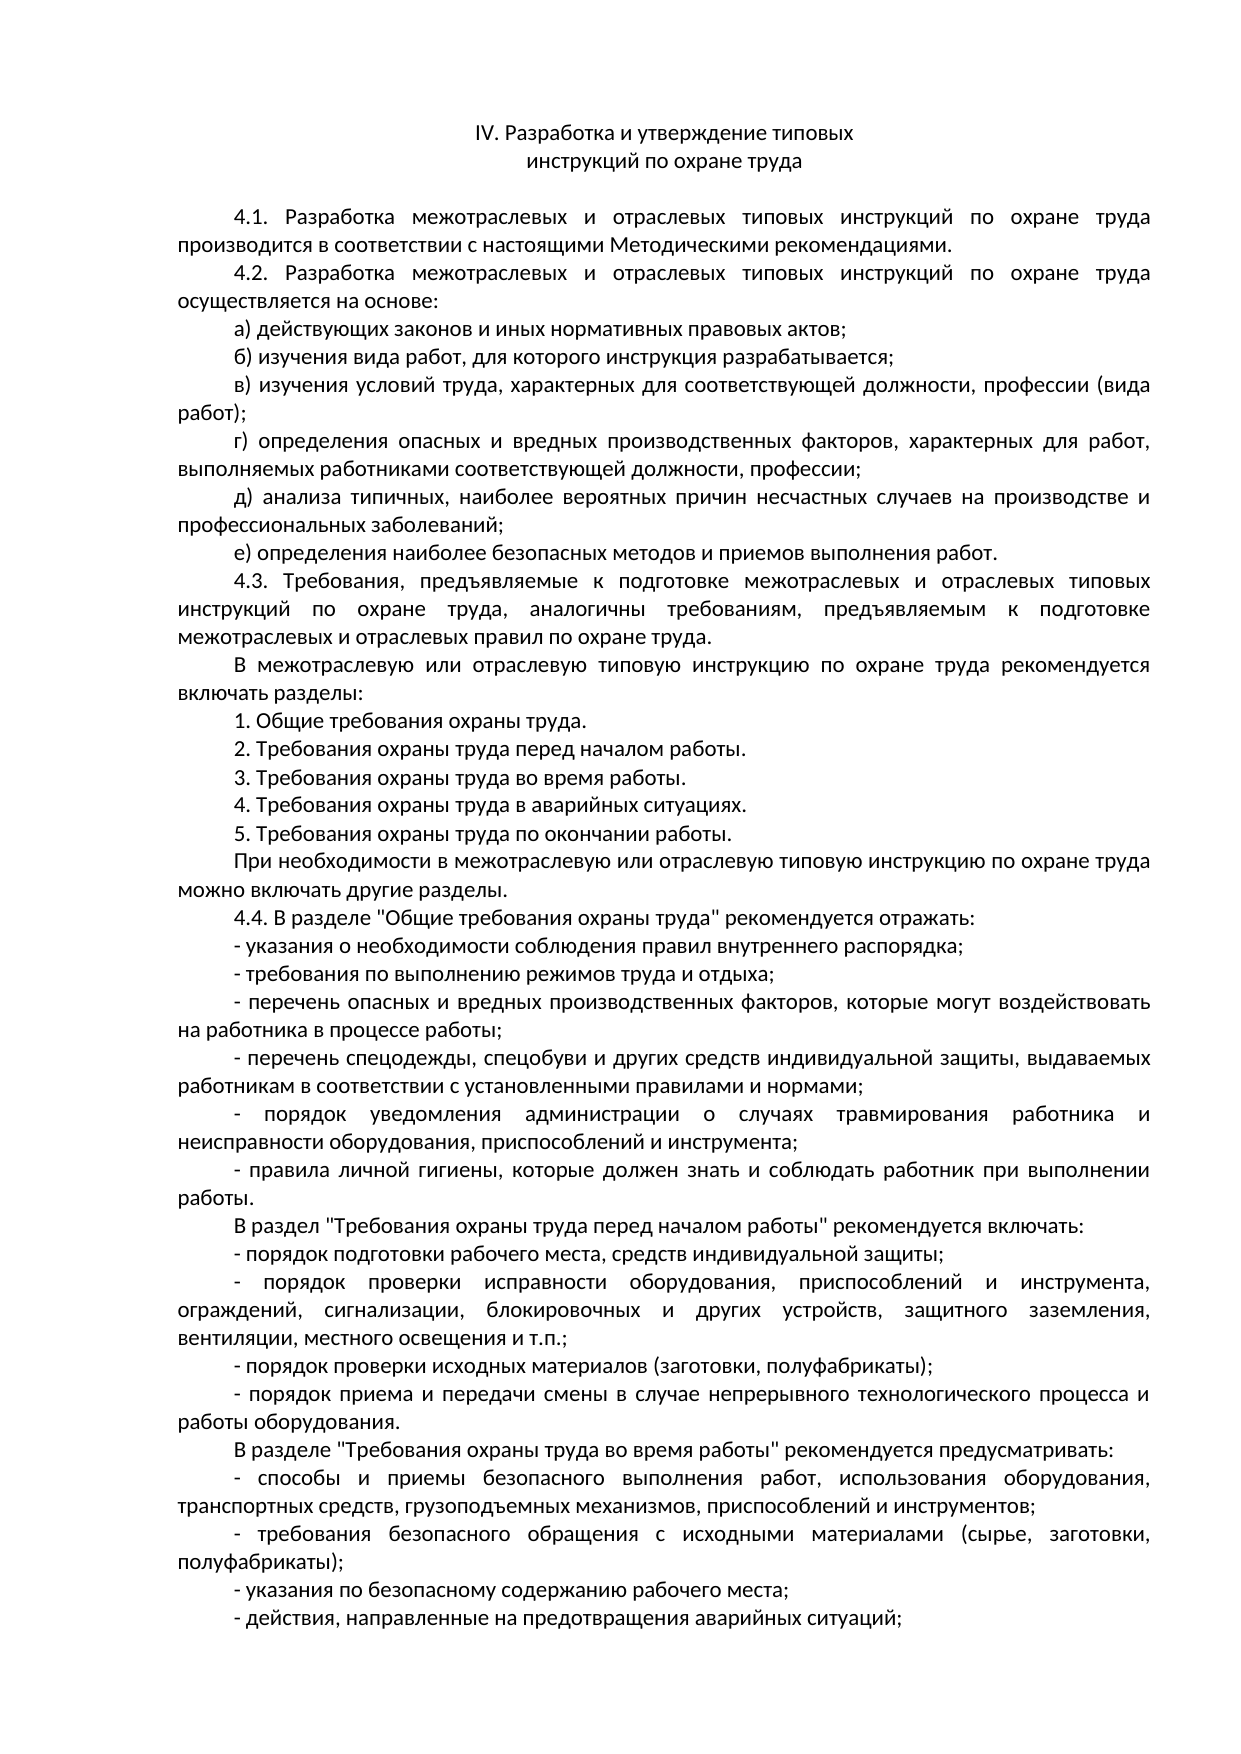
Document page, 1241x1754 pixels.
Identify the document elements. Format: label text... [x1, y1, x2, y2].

text б) изучения вида работ, для которого инструкция разрабатывается; [177, 342, 1152, 370]
text - порядок проверки исходных материалов (заготовки, полуфабрикаты); [177, 1351, 1152, 1379]
text 5. Требования охраны труда по окончании работы. [177, 819, 1152, 847]
text 4.3. Требования, предъявляемые к подготовке межотраслевых и отраслевых типовых инструкций по охране труда, аналогичны требованиям, предъявляемым к подготовке межотраслевых и отраслевых правил по охране труда. [177, 566, 1152, 651]
text - порядок проверки исправности оборудования, приспособлений и инструмента, ограждений, сигнализации, блокировочных и других устройств, защитного заземления, вентиляции, местного освещения и т.п.; [177, 1267, 1152, 1351]
text В раздел "Требования охраны труда перед началом работы" рекомендуется включать: [177, 1211, 1152, 1239]
text а) действующих законов и иных нормативных правовых актов; [177, 314, 1152, 342]
text - требования по выполнению режимов труда и отдыха; [177, 959, 1152, 987]
text - порядок подготовки рабочего места, средств индивидуальной защиты; [177, 1239, 1152, 1267]
text - действия, направленные на предотвращения аварийных ситуаций; [177, 1603, 1152, 1631]
text е) определения наиболее безопасных методов и приемов выполнения работ. [177, 538, 1152, 566]
text - способы и приемы безопасного выполнения работ, использования оборудования, транспортных средств, грузоподъемных механизмов, приспособлений и инструментов; [177, 1463, 1152, 1519]
text в) изучения условий труда, характерных для соответствующей должности, профессии (вида работ); [177, 370, 1152, 426]
text 2. Требования охраны труда перед началом работы. [177, 734, 1152, 763]
text г) определения опасных и вредных производственных факторов, характерных для работ, выполняемых работниками соответствующей должности, профессии; [177, 426, 1152, 482]
text 4.1. Разработка межотраслевых и отраслевых типовых инструкций по охране труда производится в соответствии с настоящими Методическими рекомендациями. [177, 202, 1152, 258]
text 3. Требования охраны труда во время работы. [177, 763, 1152, 791]
text 1. Общие требования охраны труда. [177, 707, 1152, 734]
text - указания по безопасному содержанию рабочего места; [177, 1575, 1152, 1603]
text инструкций по охране труда [177, 146, 1152, 174]
text д) анализа типичных, наиболее вероятных причин несчастных случаев на производстве и профессиональных заболеваний; [177, 482, 1152, 538]
text IV. Разработка и утверждение типовых [177, 118, 1152, 146]
text - указания о необходимости соблюдения правил внутреннего распорядка; [177, 931, 1152, 959]
text При необходимости в межотраслевую или отраслевую типовую инструкцию по охране труда можно включать другие разделы. [177, 847, 1152, 903]
text - перечень опасных и вредных производственных факторов, которые могут воздействовать на работника в процессе работы; [177, 987, 1152, 1043]
text 4. Требования охраны труда в аварийных ситуациях. [177, 791, 1152, 819]
text 4.2. Разработка межотраслевых и отраслевых типовых инструкций по охране труда осуществляется на основе: [177, 258, 1152, 314]
text - порядок приема и передачи смены в случае непрерывного технологического процесса и работы оборудования. [177, 1379, 1152, 1435]
text - правила личной гигиены, которые должен знать и соблюдать работник при выполнении работы. [177, 1155, 1152, 1211]
text В разделе "Требования охраны труда во время работы" рекомендуется предусматривать: [177, 1435, 1152, 1463]
text - перечень спецодежды, спецобуви и других средств индивидуальной защиты, выдаваемых работникам в соответствии с установленными правилами и нормами; [177, 1043, 1152, 1099]
text 4.4. В разделе "Общие требования охраны труда" рекомендуется отражать: [177, 903, 1152, 931]
text - требования безопасного обращения с исходными материалами (сырье, заготовки, полуфабрикаты); [177, 1519, 1152, 1575]
text - порядок уведомления администрации о случаях травмирования работника и неисправности оборудования, приспособлений и инструмента; [177, 1099, 1152, 1155]
text В межотраслевую или отраслевую типовую инструкцию по охране труда рекомендуется включать разделы: [177, 651, 1152, 707]
